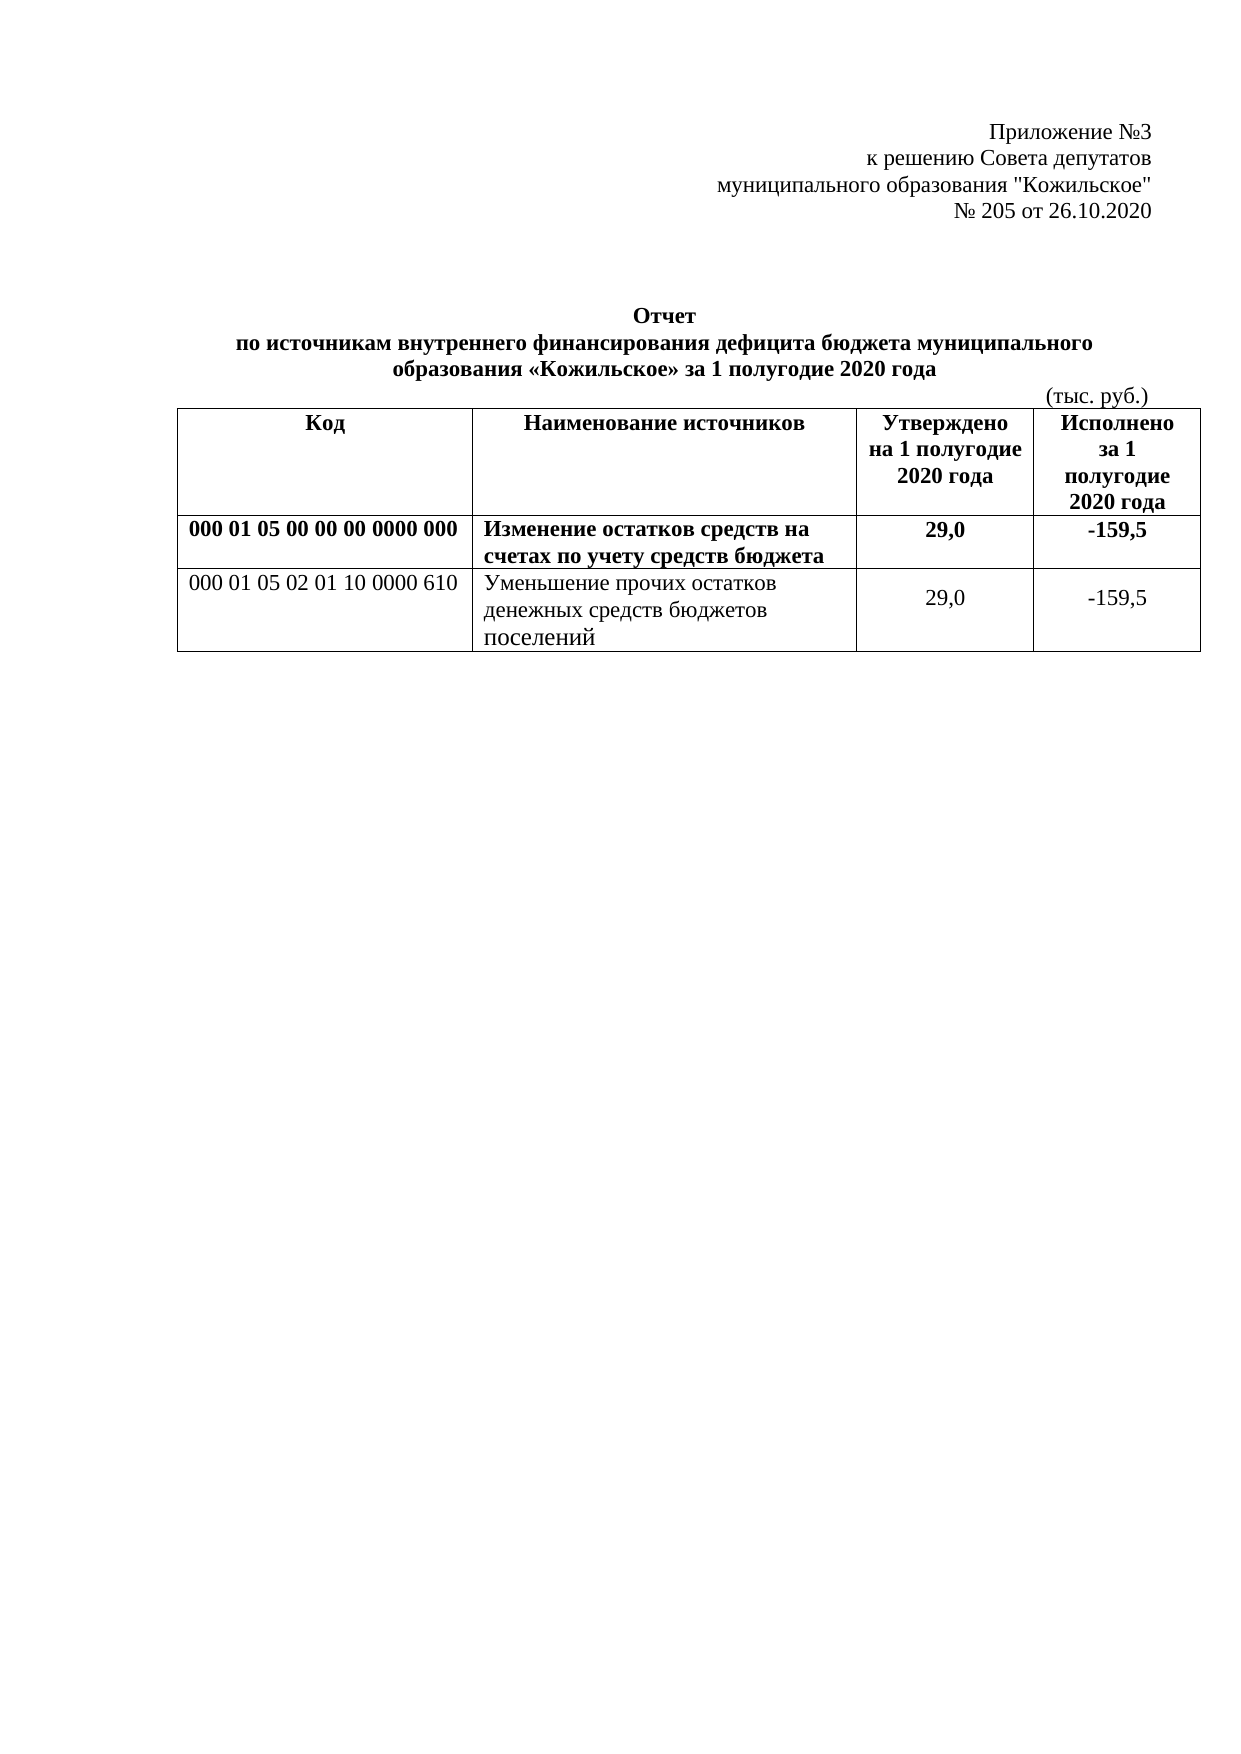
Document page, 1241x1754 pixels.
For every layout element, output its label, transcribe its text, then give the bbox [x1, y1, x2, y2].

table_cell -159,5 [1034, 516, 1200, 568]
table_header Код [178, 409, 472, 514]
table_cell 29,0 [857, 516, 1033, 568]
table_cell Изменение остатков средств на счетах по учету средств бюджета [473, 516, 856, 568]
text № 205 от 26.10.2020 [177, 197, 1152, 223]
table_cell 29,0 [857, 569, 1033, 651]
table_header Наименование источников [473, 409, 856, 514]
table_cell Уменьшение прочих остатков денежных средств бюджетов поселений [473, 569, 856, 651]
table_header Утверждено на 1 полугодие 2020 года [857, 409, 1033, 514]
table_cell 000 01 05 00 00 00 0000 000 [178, 516, 472, 568]
text (тыс. руб.) [988, 382, 1152, 408]
text Приложение №3 [177, 118, 1152, 144]
table_cell 000 01 05 02 01 10 0000 610 [178, 569, 472, 651]
text Отчет [177, 303, 1152, 329]
table_header Исполнено за 1 полугодие 2020 года [1034, 409, 1200, 514]
text по источникам внутреннего финансирования дефицита бюджета муниципального образования «Кожильское» за 1 полугодие 2020 года [177, 329, 1152, 382]
text к решению Совета депутатов [177, 144, 1152, 171]
text муниципального образования "Кожильское" [177, 171, 1152, 197]
table_cell -159,5 [1034, 569, 1200, 651]
